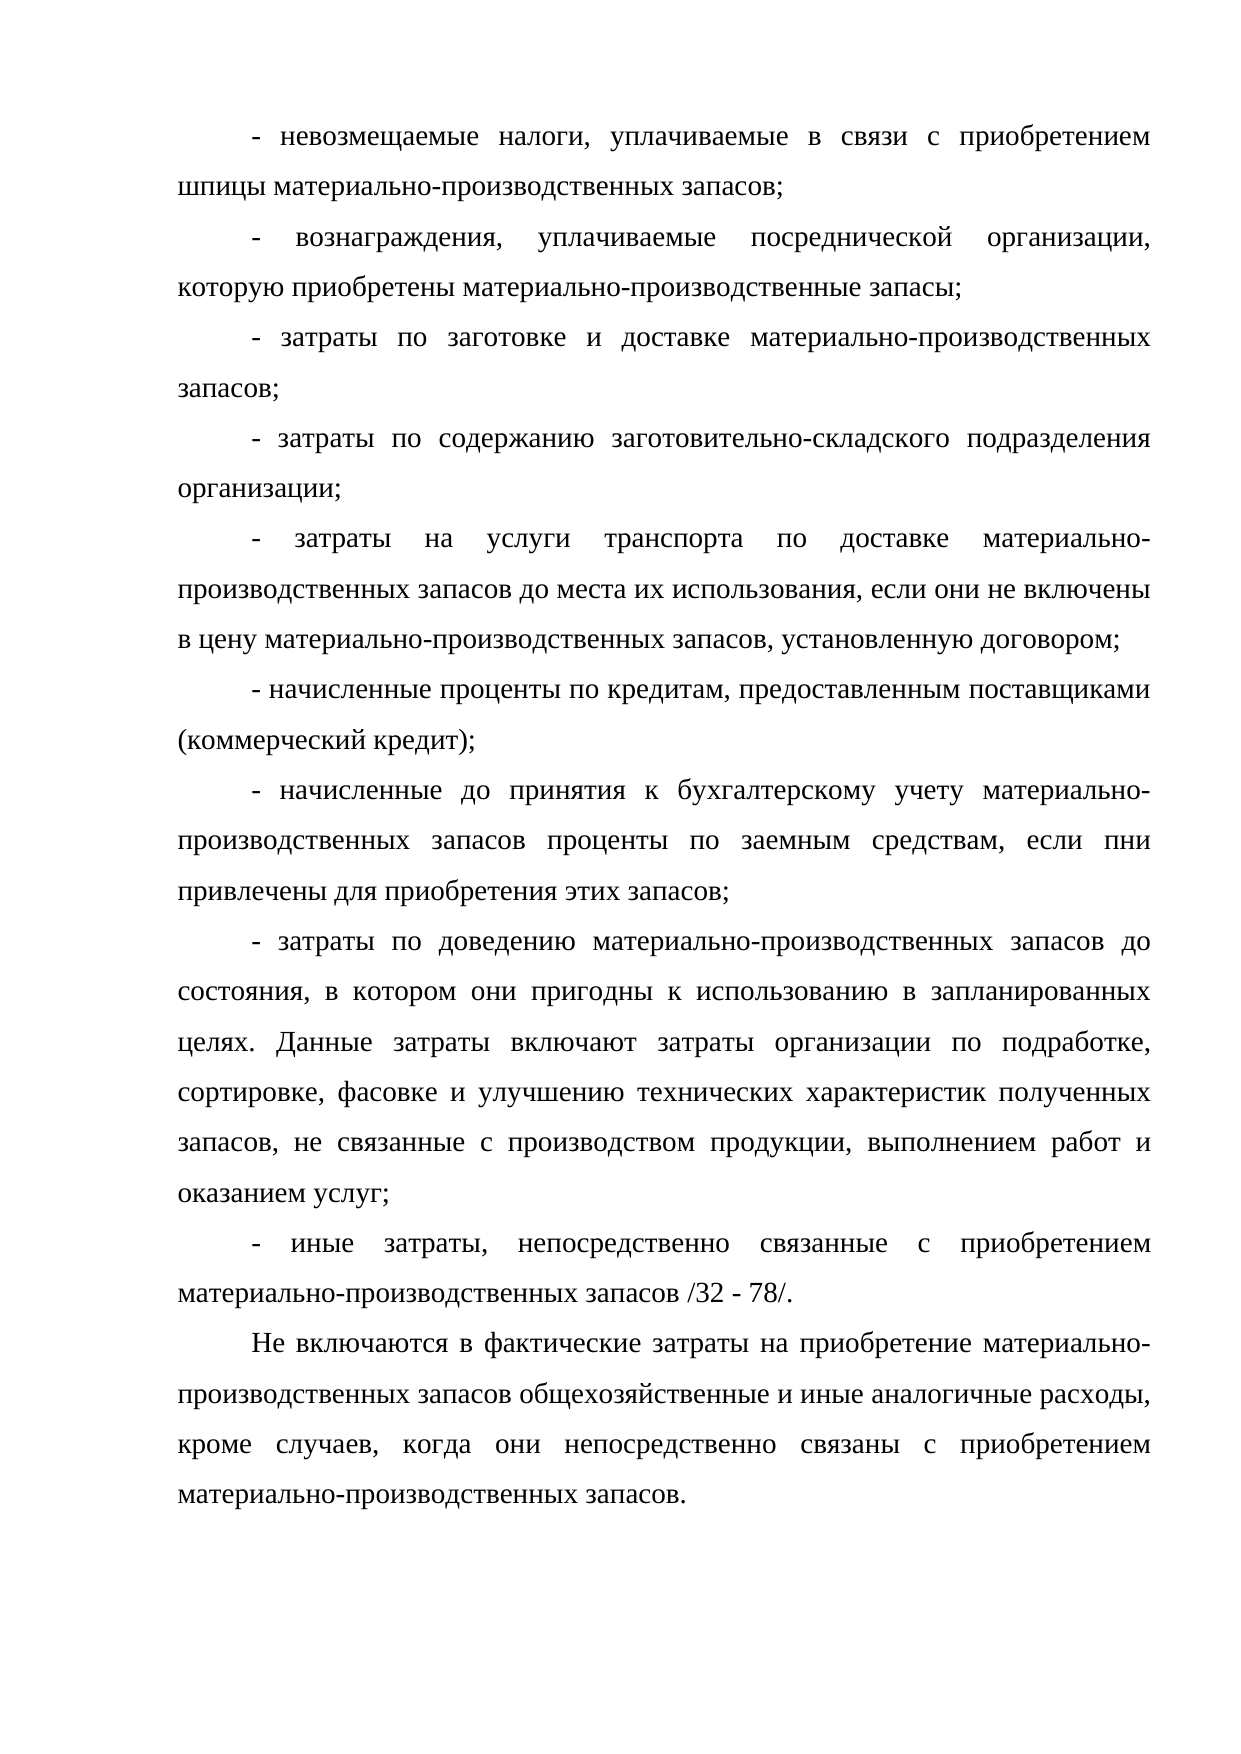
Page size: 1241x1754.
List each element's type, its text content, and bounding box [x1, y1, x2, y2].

text - иные затраты, непосредственно связанные с приобретением материально-производственных запасов /32 - 78/. [177, 1225, 1152, 1309]
text - затраты по содержанию заготовительно-складского подразделения организации; [177, 420, 1152, 504]
text - затраты на услуги транспорта по доставке материально-производственных запасов до места их использования, если они не включены в цену материально-производственных запасов, установленную договором; [177, 521, 1152, 655]
text - затраты по доведению материально-производственных запасов до состояния, в котором они пригодны к использованию в запланированных целях. Данные затраты включают затраты организации по подработке, сортировке, фасовке и улучшению технических характеристик полученных запасов, не связанные с производством продукции, выполнением работ и оказанием услуг; [177, 923, 1152, 1208]
text - вознаграждения, уплачиваемые посреднической организации, которую приобретены материально-производственные запасы; [177, 219, 1152, 303]
text - затраты по заготовке и доставке материально-производственных запасов; [177, 319, 1152, 403]
text - начисленные проценты по кредитам, предоставленным поставщиками (коммерческий кредит); [177, 672, 1152, 755]
text Не включаются в фактические затраты на приобретение материально-производственных запасов общехозяйственные и иные аналогичные расходы, кроме случаев, когда они непосредственно связаны с приобретением материально-производственных запасов. [177, 1326, 1152, 1510]
text - невозмещаемые налоги, уплачиваемые в связи с приобретением шпицы материально-производственных запасов; [177, 118, 1152, 202]
text - начисленные до принятия к бухгалтерскому учету материально-производственных запасов проценты по заемным средствам, если пни привлечены для приобретения этих запасов; [177, 772, 1152, 906]
